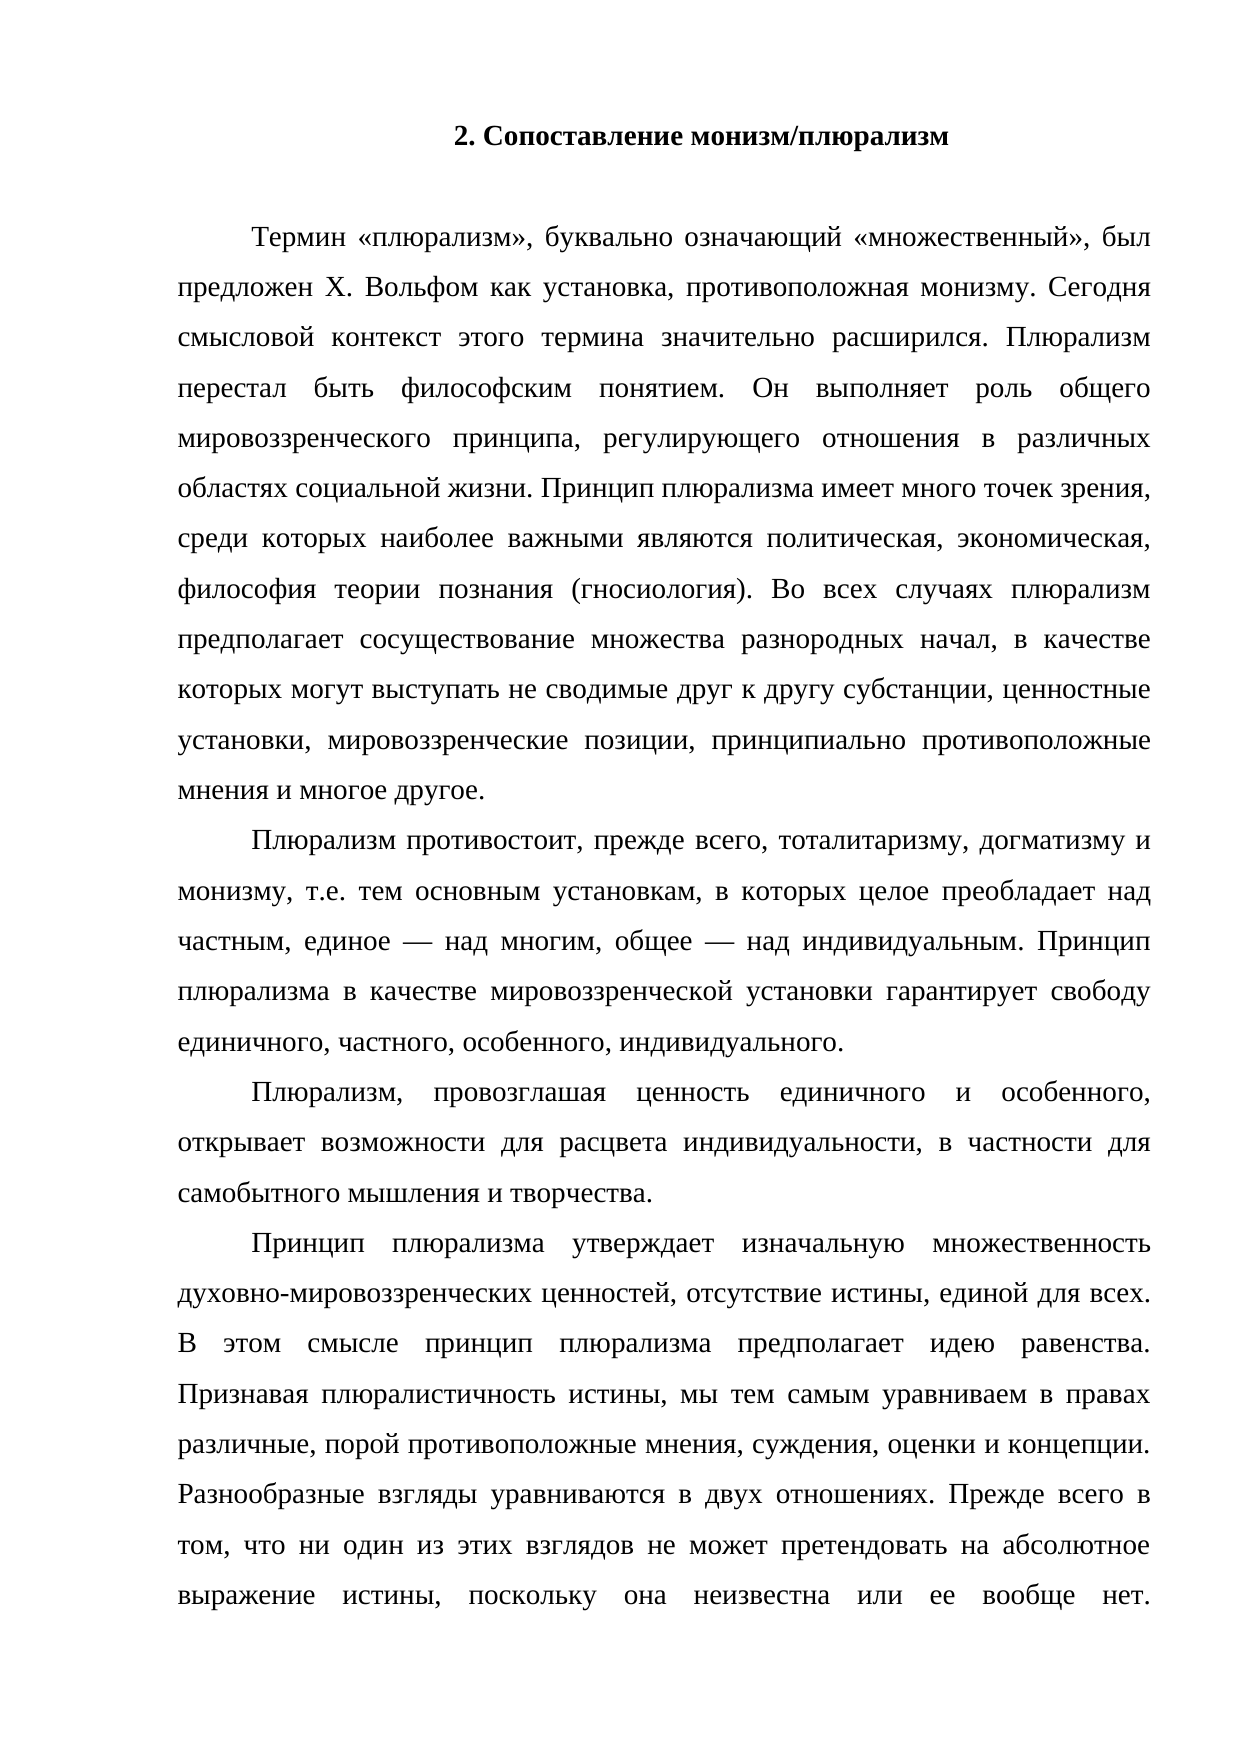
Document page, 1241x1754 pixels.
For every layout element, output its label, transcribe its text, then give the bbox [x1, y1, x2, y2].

text Термин «плюрализм», буквально означающий «множественный», был предложен X. Вольфом как установка, противоположная монизму. Сегодня смысловой контекст этого термина значительно расширился. Плюрализм перестал быть философским понятием. Он выполняет роль общего мировоззренческого принципа, регулирующего отношения в различных областях социальной жизни. Принцип плюрализма имеет много точек зрения, среди которых наиболее важными являются политическая, экономическая, философия теории познания (гносиология). Во всех случаях плюрализм предполагает сосуществование множества разнородных начал, в качестве которых могут выступать не сводимые друг к другу субстанции, ценностные установки, мировоззренческие позиции, принципиально противоположные мнения и многое другое. [177, 219, 1152, 806]
text 2. Сопоставление монизм/плюрализм [177, 118, 1152, 152]
text Плюрализм, провозглашая ценность единичного и особенного, открывает возможности для расцвета индивидуальности, в частности для самобытного мышления и творчества. [177, 1074, 1152, 1208]
text Плюрализм противостоит, прежде всего, тоталитаризму, догматизму и монизму, т.е. тем основным установкам, в которых целое преобладает над частным, единое — над многим, общее — над индивидуальным. Принцип плюрализма в качестве мировоззренческой установки гарантирует свободу единичного, частного, особенного, индивидуального. [177, 822, 1152, 1057]
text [177, 1225, 1152, 1611]
